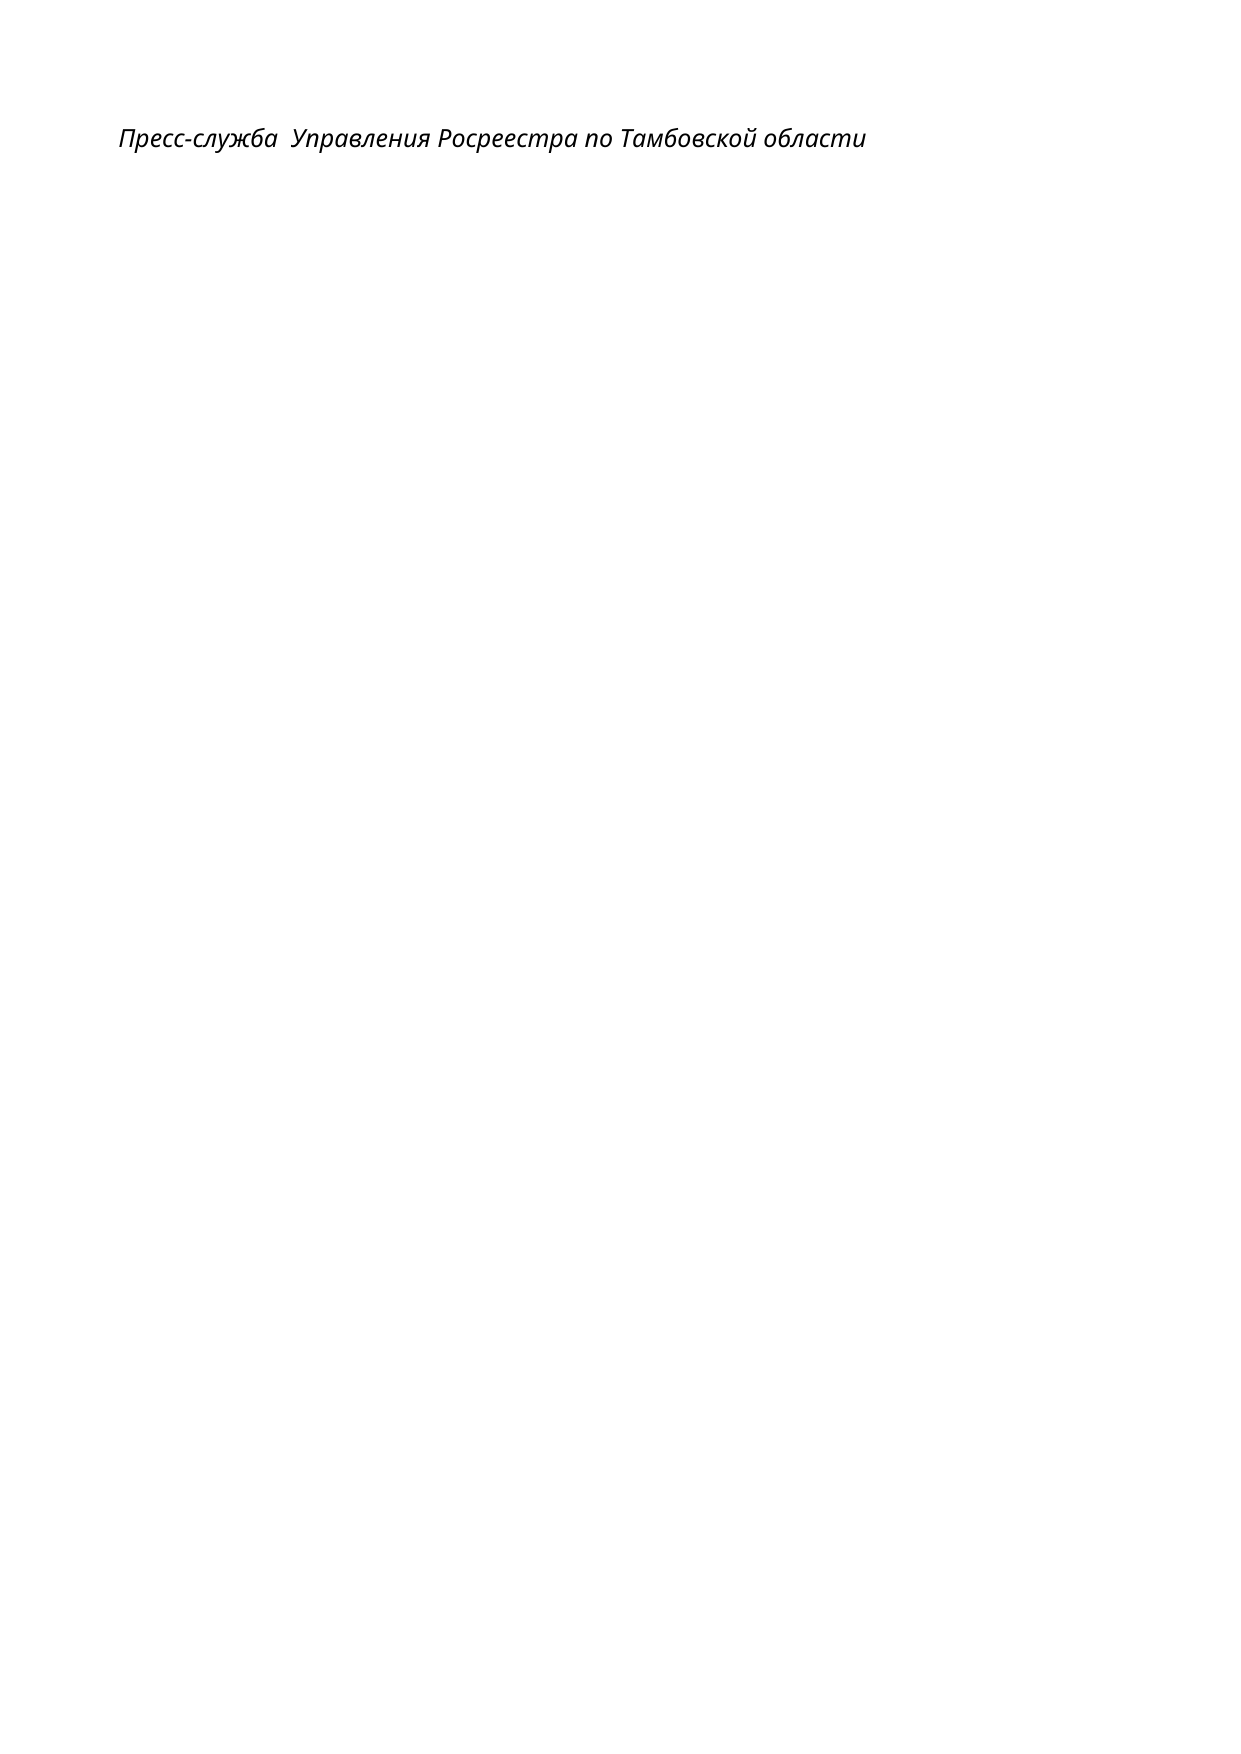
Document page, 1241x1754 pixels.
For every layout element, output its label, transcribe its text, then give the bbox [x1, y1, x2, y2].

text Пресс-служба Управления Росреестра по Тамбовской области [118, 120, 1152, 154]
